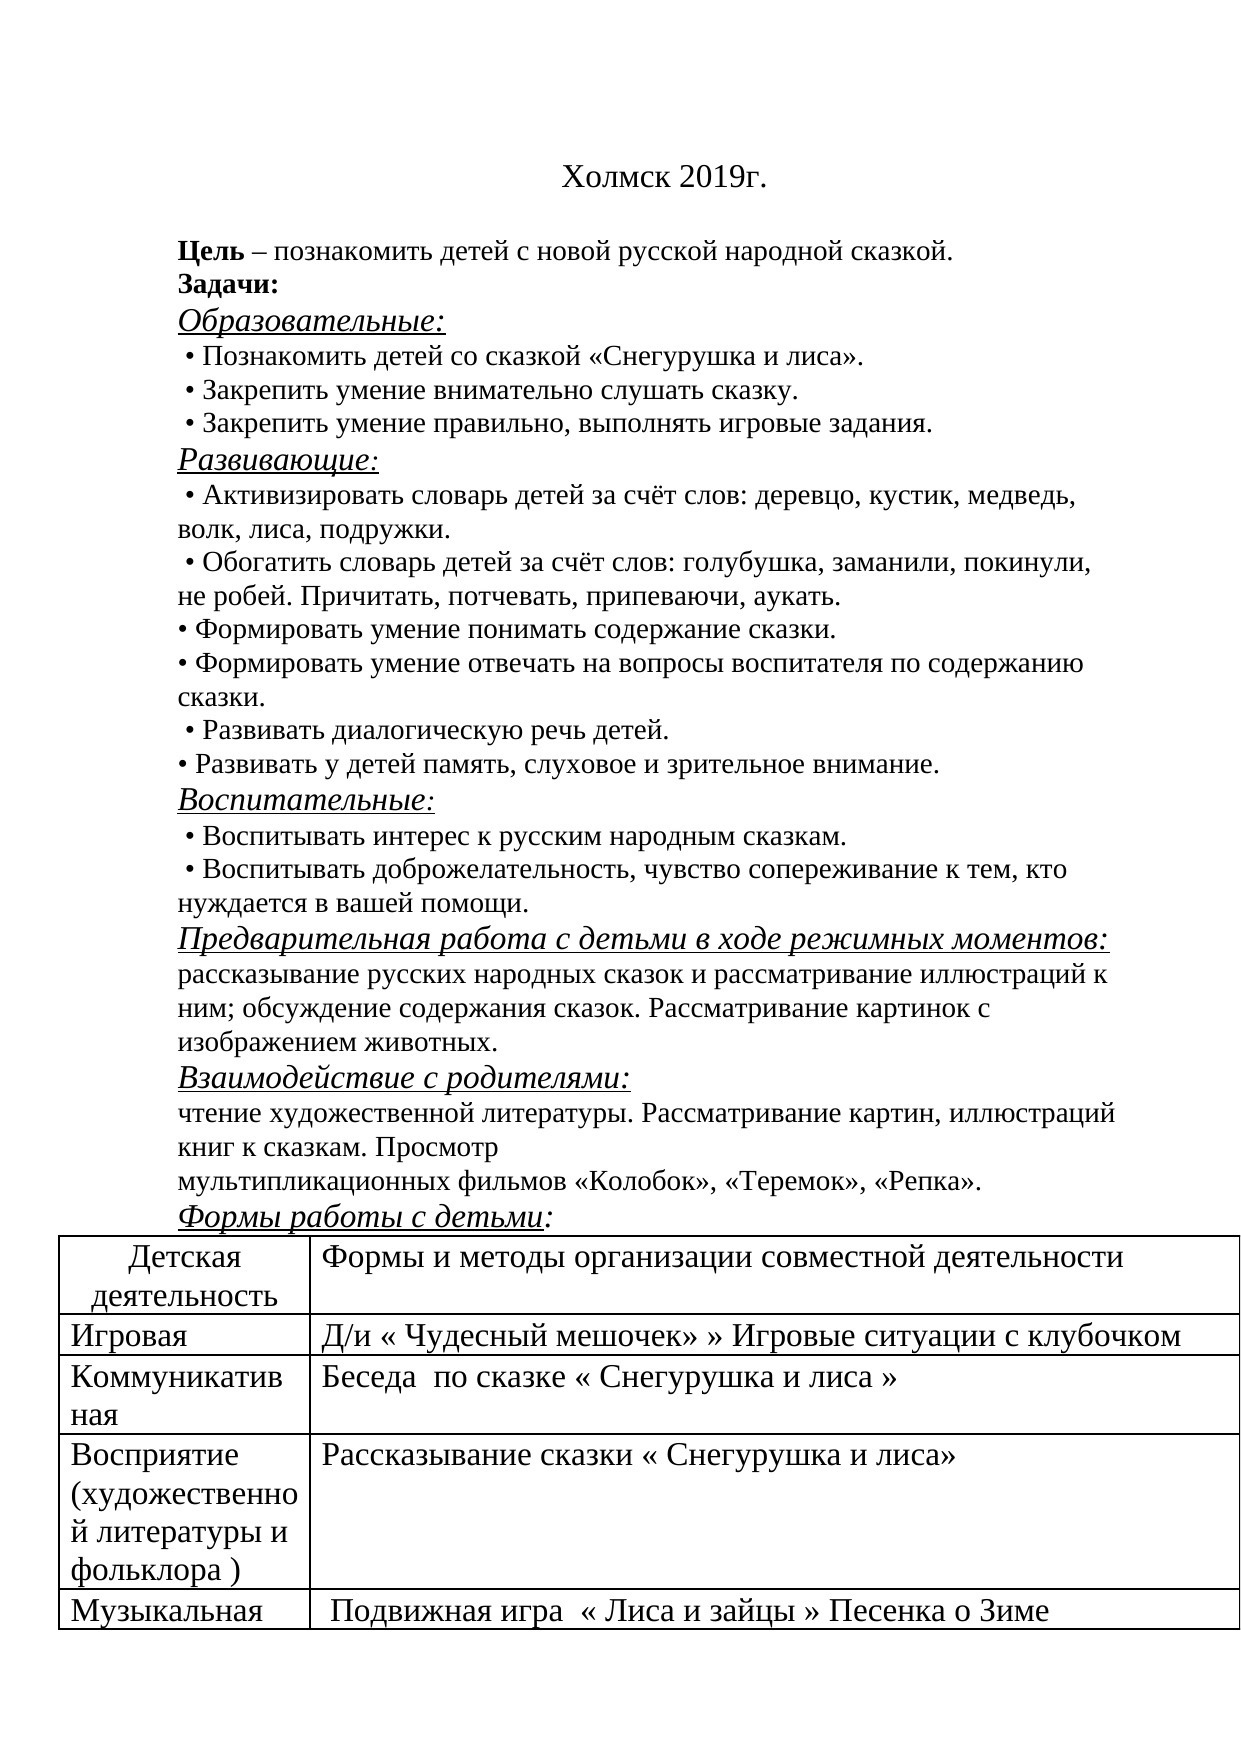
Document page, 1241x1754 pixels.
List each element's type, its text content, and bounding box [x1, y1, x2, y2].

text волк, лиса, подружки. [177, 511, 1152, 544]
text Задачи: [177, 267, 1152, 300]
text • Закрепить умение правильно, выполнять игровые задания. [177, 406, 1152, 439]
text Взаимодействие с родителями: [177, 1057, 1152, 1096]
table_cell Игровая [60, 1315, 309, 1354]
text • Закрепить умение внимательно слушать сказку. [177, 372, 1152, 406]
table_cell Рассказывание сказки « Снегурушка и лиса» [311, 1435, 1239, 1588]
text Образовательные: [177, 300, 1152, 338]
text сказки. [177, 679, 1152, 712]
table_cell Восприятие (художественной литературы и фольклора ) [60, 1435, 309, 1588]
text изображением животных. [177, 1024, 1152, 1057]
text Холмск 2019г. [177, 156, 1152, 195]
table_header Детская деятельность [60, 1237, 309, 1313]
table_cell Д/и « Чудесный мешочек» » Игровые ситуации с клубочком [311, 1315, 1239, 1354]
text • Формировать умение понимать содержание сказки. [177, 612, 1152, 645]
text Предварительная работа с детьми в ходе режимных моментов: [177, 918, 1152, 957]
text Воспитательные: [177, 779, 1152, 818]
text чтение художественной литературы. Рассматривание картин, иллюстраций [177, 1096, 1152, 1129]
text мультипликационных фильмов «Колобок», «Теремок», «Репка». [177, 1163, 1152, 1196]
text • Познакомить детей со сказкой «Снегурушка и лиса». [177, 338, 1152, 372]
text Формы работы с детьми: [177, 1196, 1152, 1234]
text • Развивать у детей память, слуховое и зрительное внимание. [177, 746, 1152, 779]
text • Формировать умение отвечать на вопросы воспитателя по содержанию [177, 645, 1152, 679]
table_cell Подвижная игра « Лиса и зайцы » Песенка о Зиме [311, 1590, 1239, 1628]
table_cell Музыкальная [60, 1590, 309, 1628]
text книг к сказкам. Просмотр [177, 1129, 1152, 1163]
text • Активизировать словарь детей за счёт слов: деревцо, кустик, медведь, [177, 477, 1152, 511]
text • Воспитывать интерес к русским народным сказкам. [177, 818, 1152, 851]
text • Развивать диалогическую речь детей. [177, 712, 1152, 746]
text не робей. Причитать, потчевать, припеваючи, аукать. [177, 578, 1152, 612]
text ним; обсуждение содержания сказок. Рассматривание картинок с [177, 990, 1152, 1024]
table_header Формы и методы организации совместной деятельности [311, 1237, 1239, 1313]
table_cell Коммуникативная [60, 1356, 309, 1432]
text Развивающие: [177, 439, 1152, 477]
table_cell Беседа по сказке « Снегурушка и лиса » [311, 1356, 1239, 1432]
text • Воспитывать доброжелательность, чувство сопереживание к тем, кто нуждается в вашей помощи. [177, 851, 1152, 918]
text рассказывание русских народных сказок и рассматривание иллюстраций к [177, 957, 1152, 990]
text • Обогатить словарь детей за счёт слов: голубушка, заманили, покинули, [177, 544, 1152, 578]
text Цель – познакомить детей с новой русской народной сказкой. [177, 233, 1152, 267]
